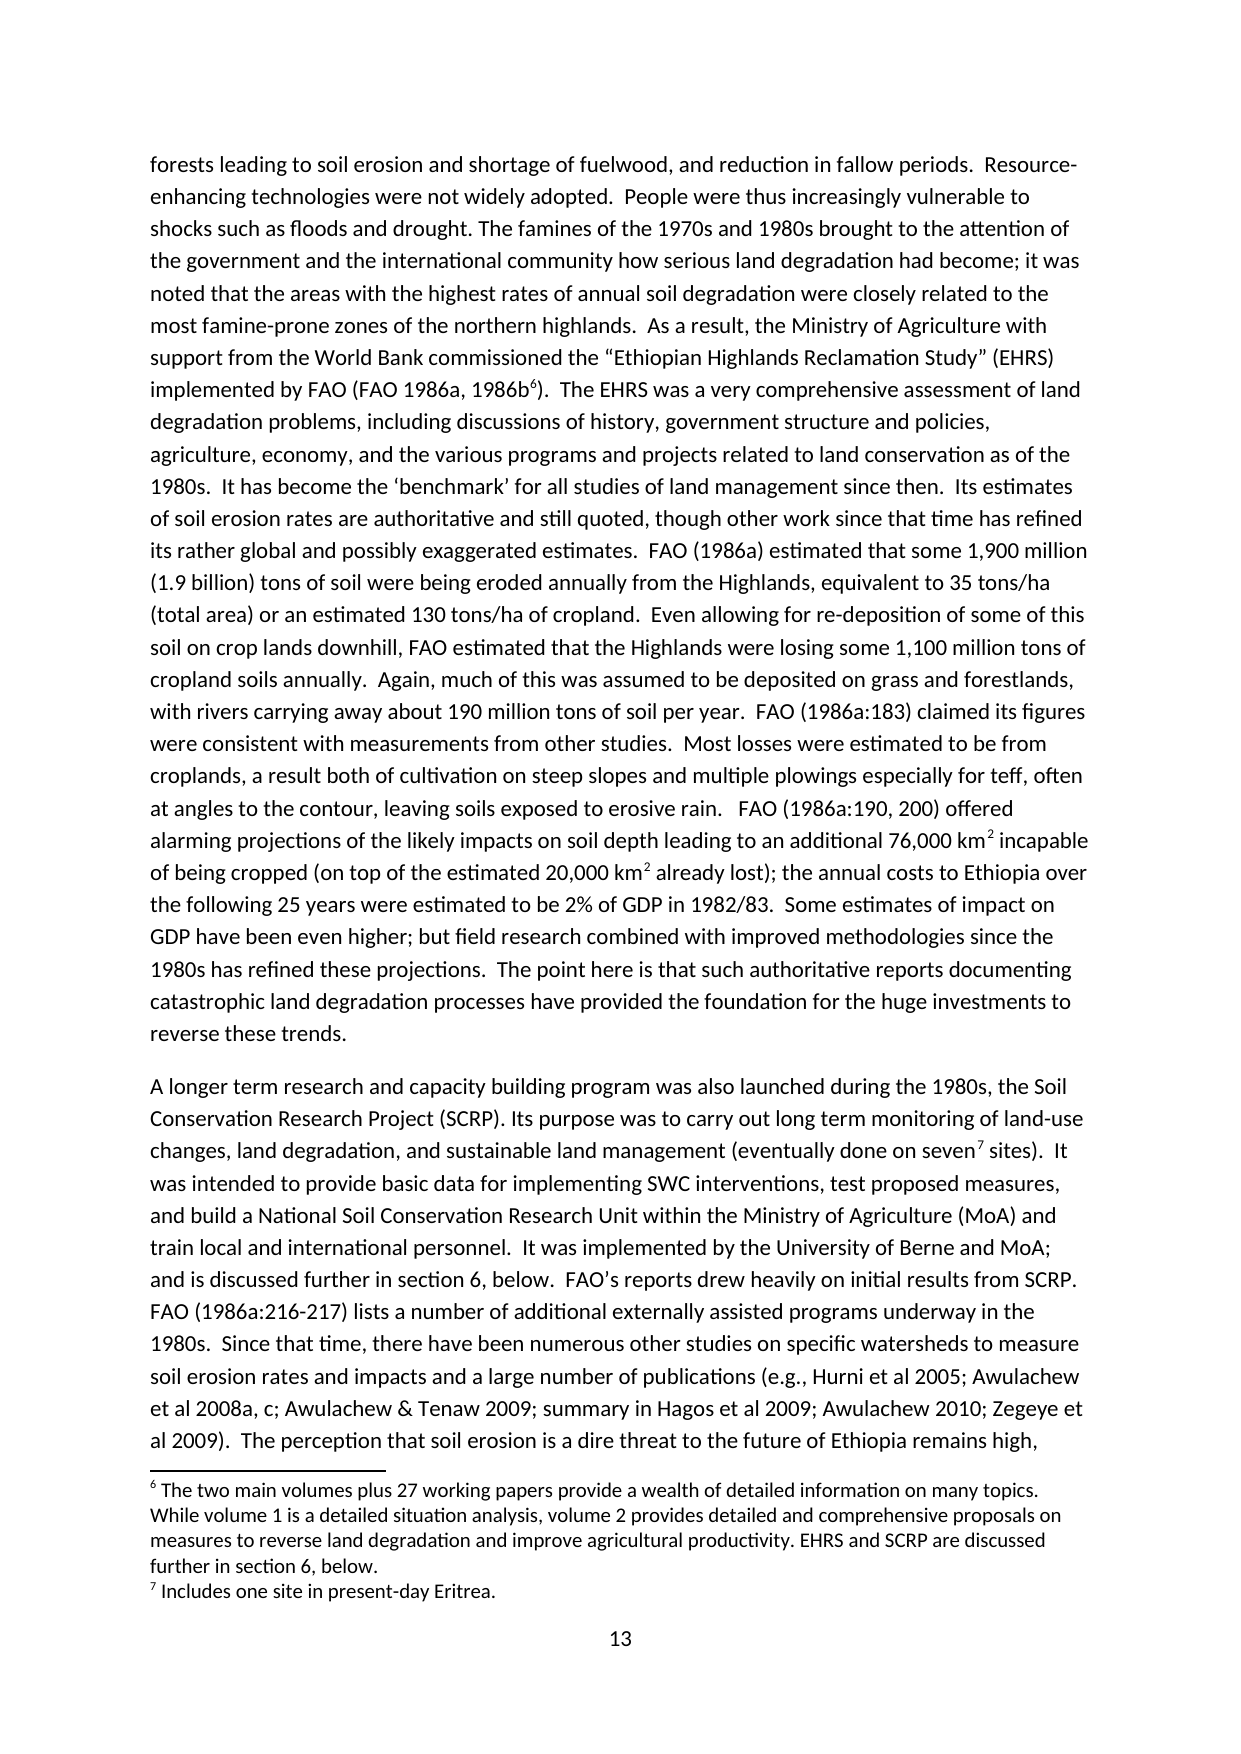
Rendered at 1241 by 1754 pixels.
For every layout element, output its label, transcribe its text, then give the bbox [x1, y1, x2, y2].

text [150, 1072, 1090, 1454]
